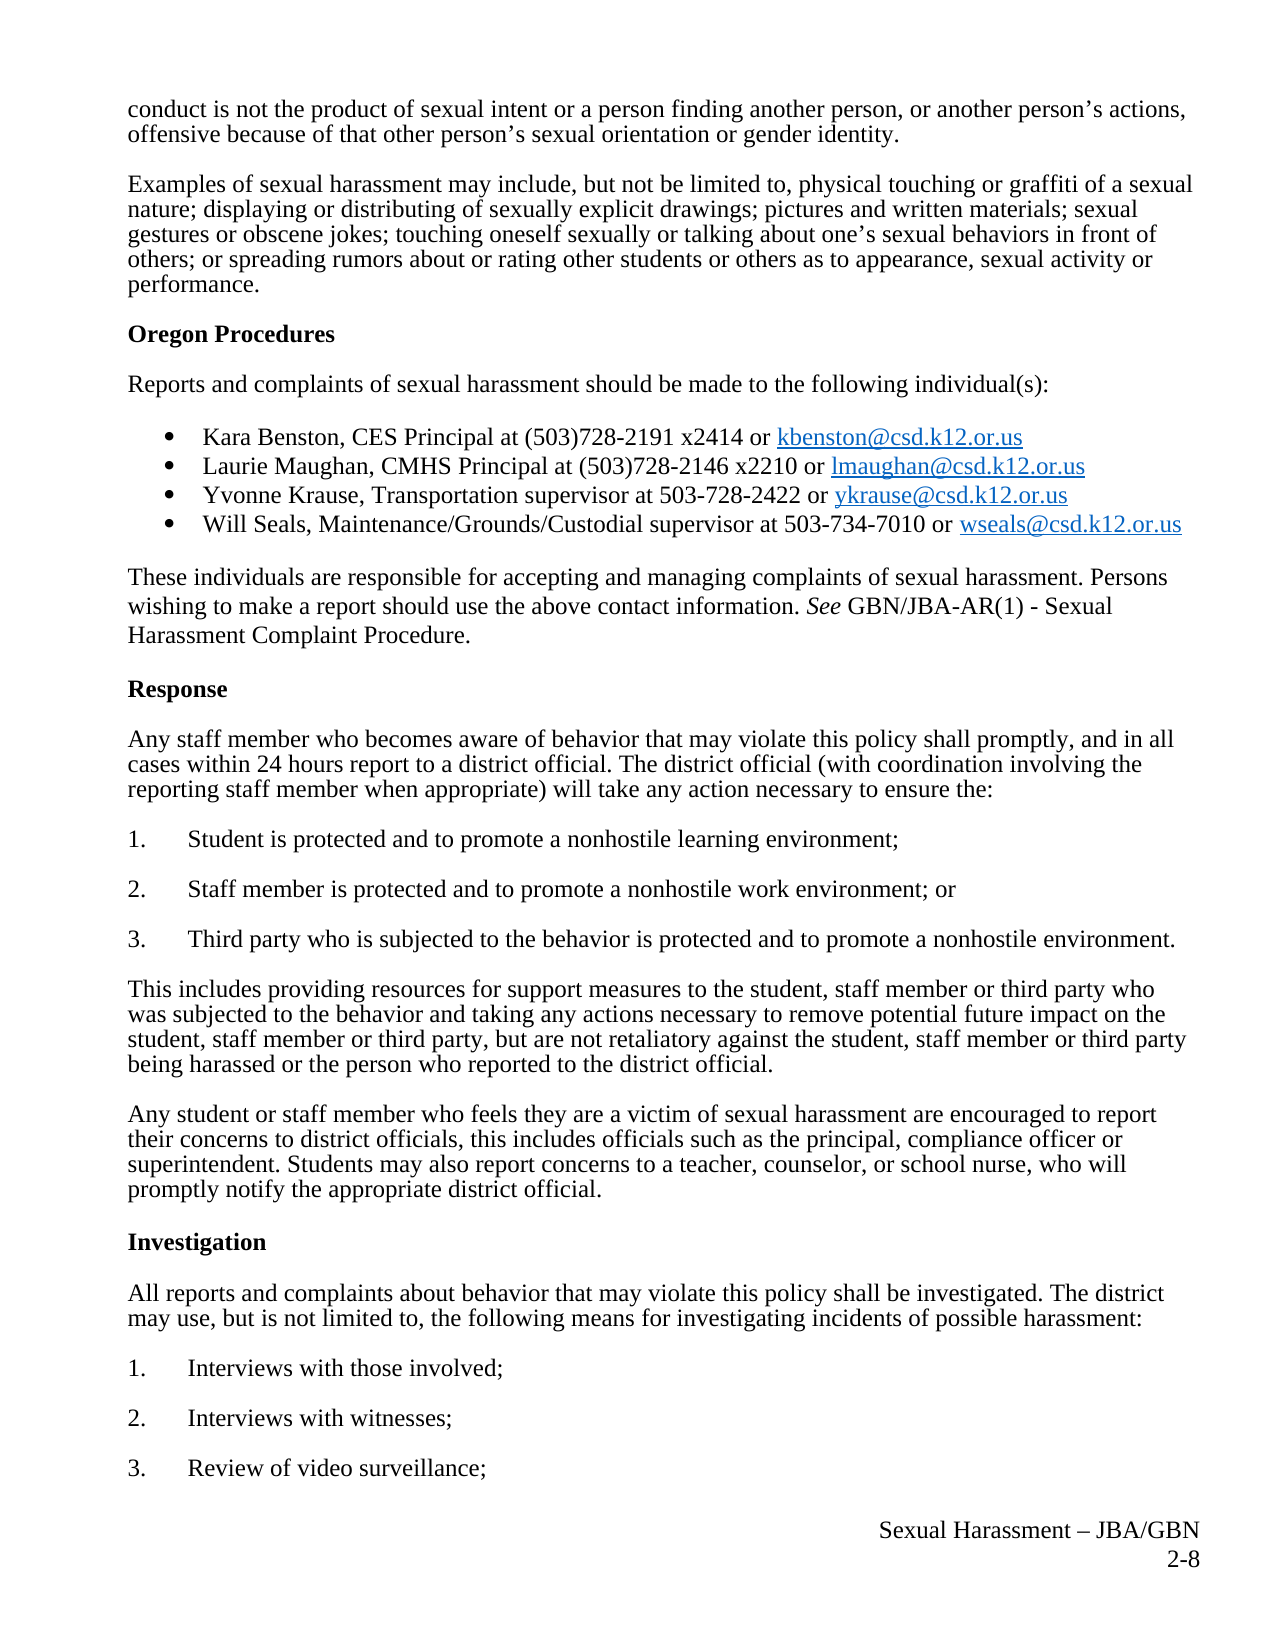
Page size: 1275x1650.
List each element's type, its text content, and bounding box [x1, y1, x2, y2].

list Laurie Maughan, CMHS Principal at (503)728-2146 x2210 or lmaughan@csd.k12.or.us [165, 451, 1200, 480]
list 1. Student is protected and to promote a nonhostile learning environment; [127, 827, 1200, 852]
list Kara Benston, CES Principal at (503)728-2191 x2414 or kbenston@csd.k12.or.us [165, 422, 1200, 451]
text Oregon Procedures [127, 322, 1200, 347]
text Interviews with witnesses; [127, 1406, 1200, 1431]
list Will Seals, Maintenance/Grounds/Custodial supervisor at 503-734-7010 or wseals@csd.k12.or.us [165, 509, 1200, 537]
text Reports and complaints of sexual harassment should be made to the following individual(s): [127, 372, 1200, 397]
list 3. Third party who is subjected to the behavior is protected and to promote a nonhostile environment. [127, 927, 1200, 952]
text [127, 97, 1200, 147]
list Interviews with those involved; [127, 1356, 1200, 1381]
text Response [127, 674, 1200, 702]
text Any student or staff member who feels they are a victim of sexual harassment are encouraged to report their concerns to district officials, this includes officials such as the principal, compliance officer or superintendent. Students may also report concerns to a teacher, counselor, or school nurse, who will promptly notify the appropriate district official. [127, 1102, 1200, 1202]
text Review of video surveillance; [127, 1456, 1200, 1481]
text All reports and complaints about behavior that may violate this policy shall be investigated. The district may use, but is not limited to, the following means for investigating incidents of possible harassment: [127, 1281, 1200, 1331]
text This includes providing resources for support measures to the student, staff member or third party who was subjected to the behavior and taking any actions necessary to remove potential future impact on the student, staff member or third party, but are not retaliatory against the student, staff member or third party being harassed or the person who reported to the district official. [127, 977, 1200, 1077]
text These individuals are responsible for accepting and managing complaints of sexual harassment. Persons wishing to make a report should use the above contact information. See GBN/JBA-AR(1) - Sexual Harassment Complaint Procedure. [127, 562, 1200, 649]
list Yvonne Krause, Transportation supervisor at 503-728-2422 or ykrause@csd.k12.or.us [165, 480, 1200, 509]
text Examples of sexual harassment may include, but not be limited to, physical touching or graffiti of a sexual nature; displaying or distributing of sexually explicit drawings; pictures and written materials; sexual gestures or obscene jokes; touching oneself sexually or talking about one’s sexual behaviors in front of others; or spreading rumors about or rating other students or others as to appearance, sexual activity or performance. [127, 172, 1200, 297]
text Any staff member who becomes aware of behavior that may violate this policy shall promptly, and in all cases within 24 hours report to a district official. The district official (with coordination involving the reporting staff member when appropriate) will take any action necessary to ensure the: [127, 727, 1200, 802]
list 2. Staff member is protected and to promote a nonhostile work environment; or [127, 877, 1200, 902]
text Investigation [127, 1227, 1200, 1256]
